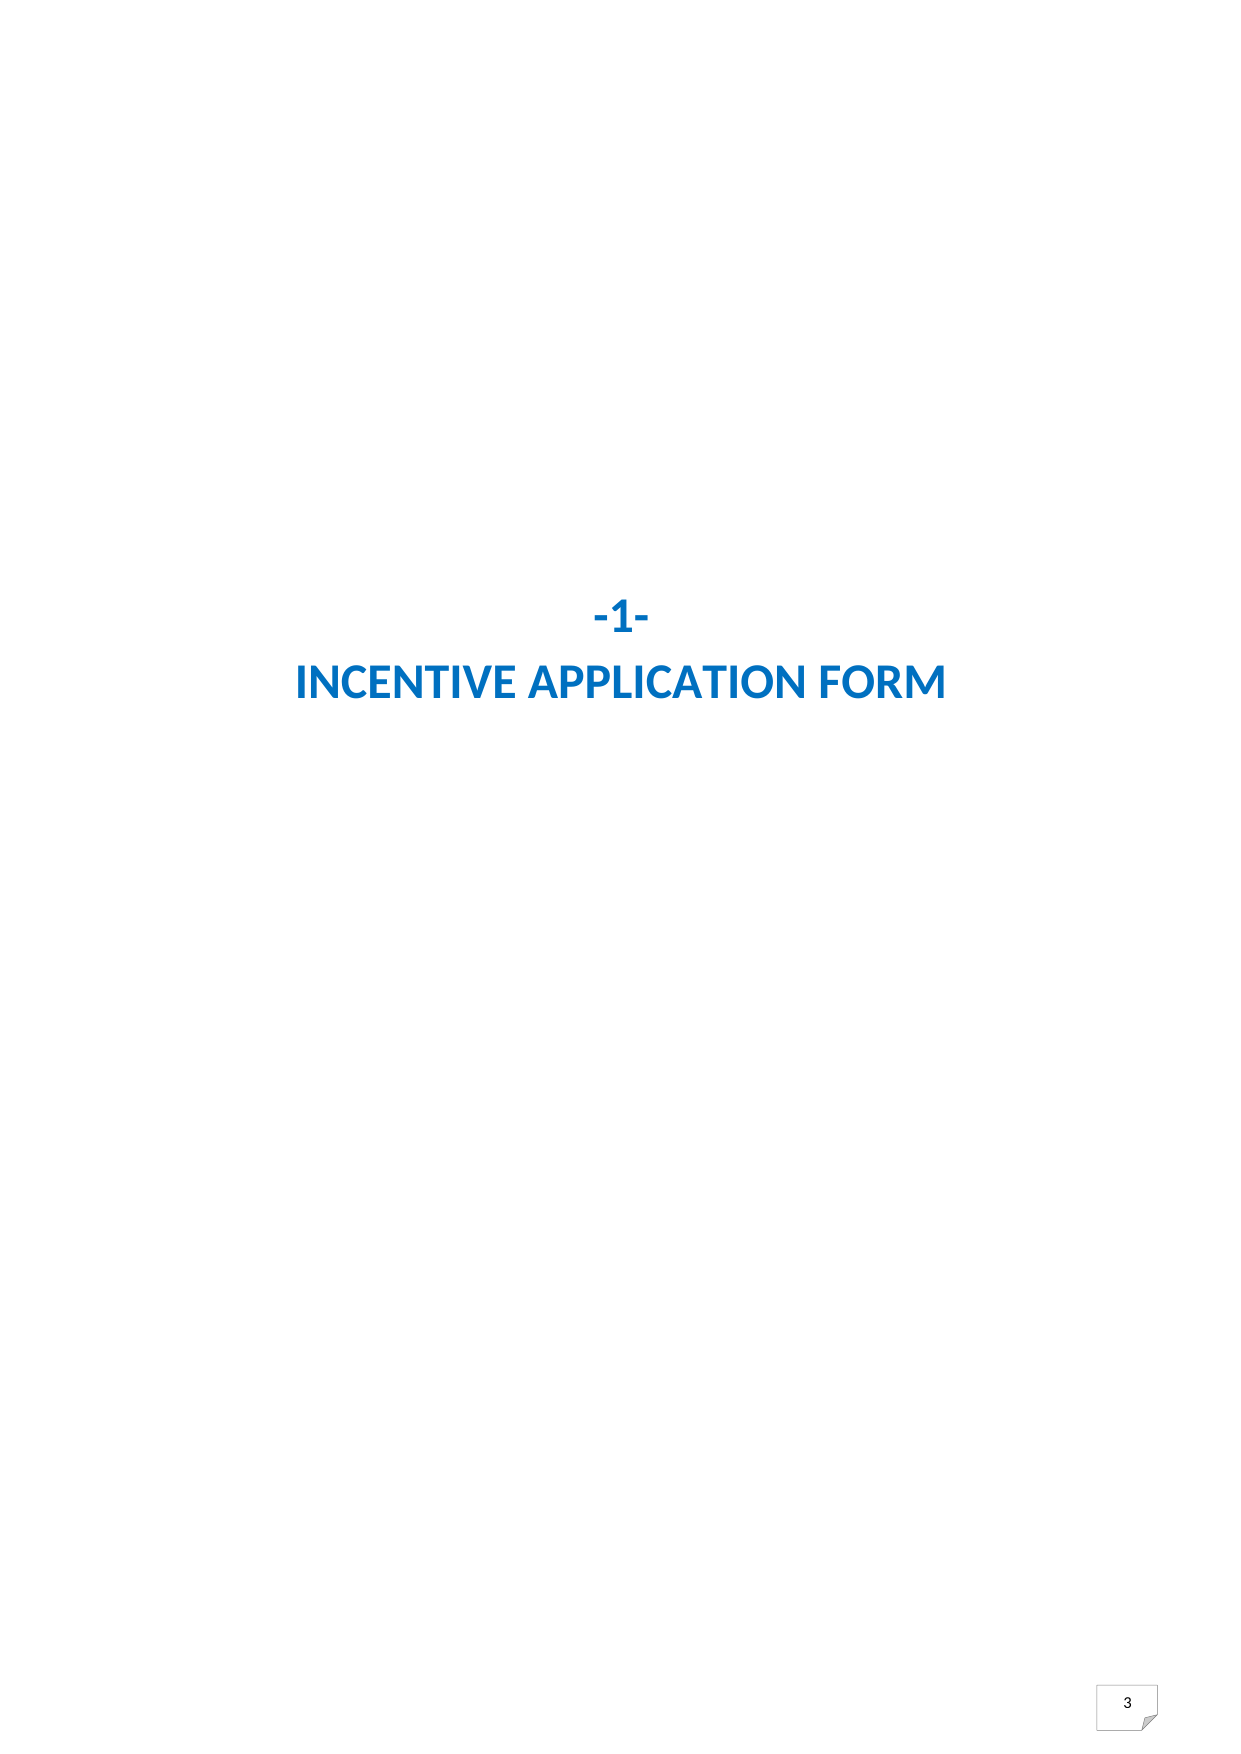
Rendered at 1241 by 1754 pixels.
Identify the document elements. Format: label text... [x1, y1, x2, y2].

text -1- [148, 584, 1094, 645]
list INCENTIVE APPLICATION FORM [148, 649, 1094, 711]
